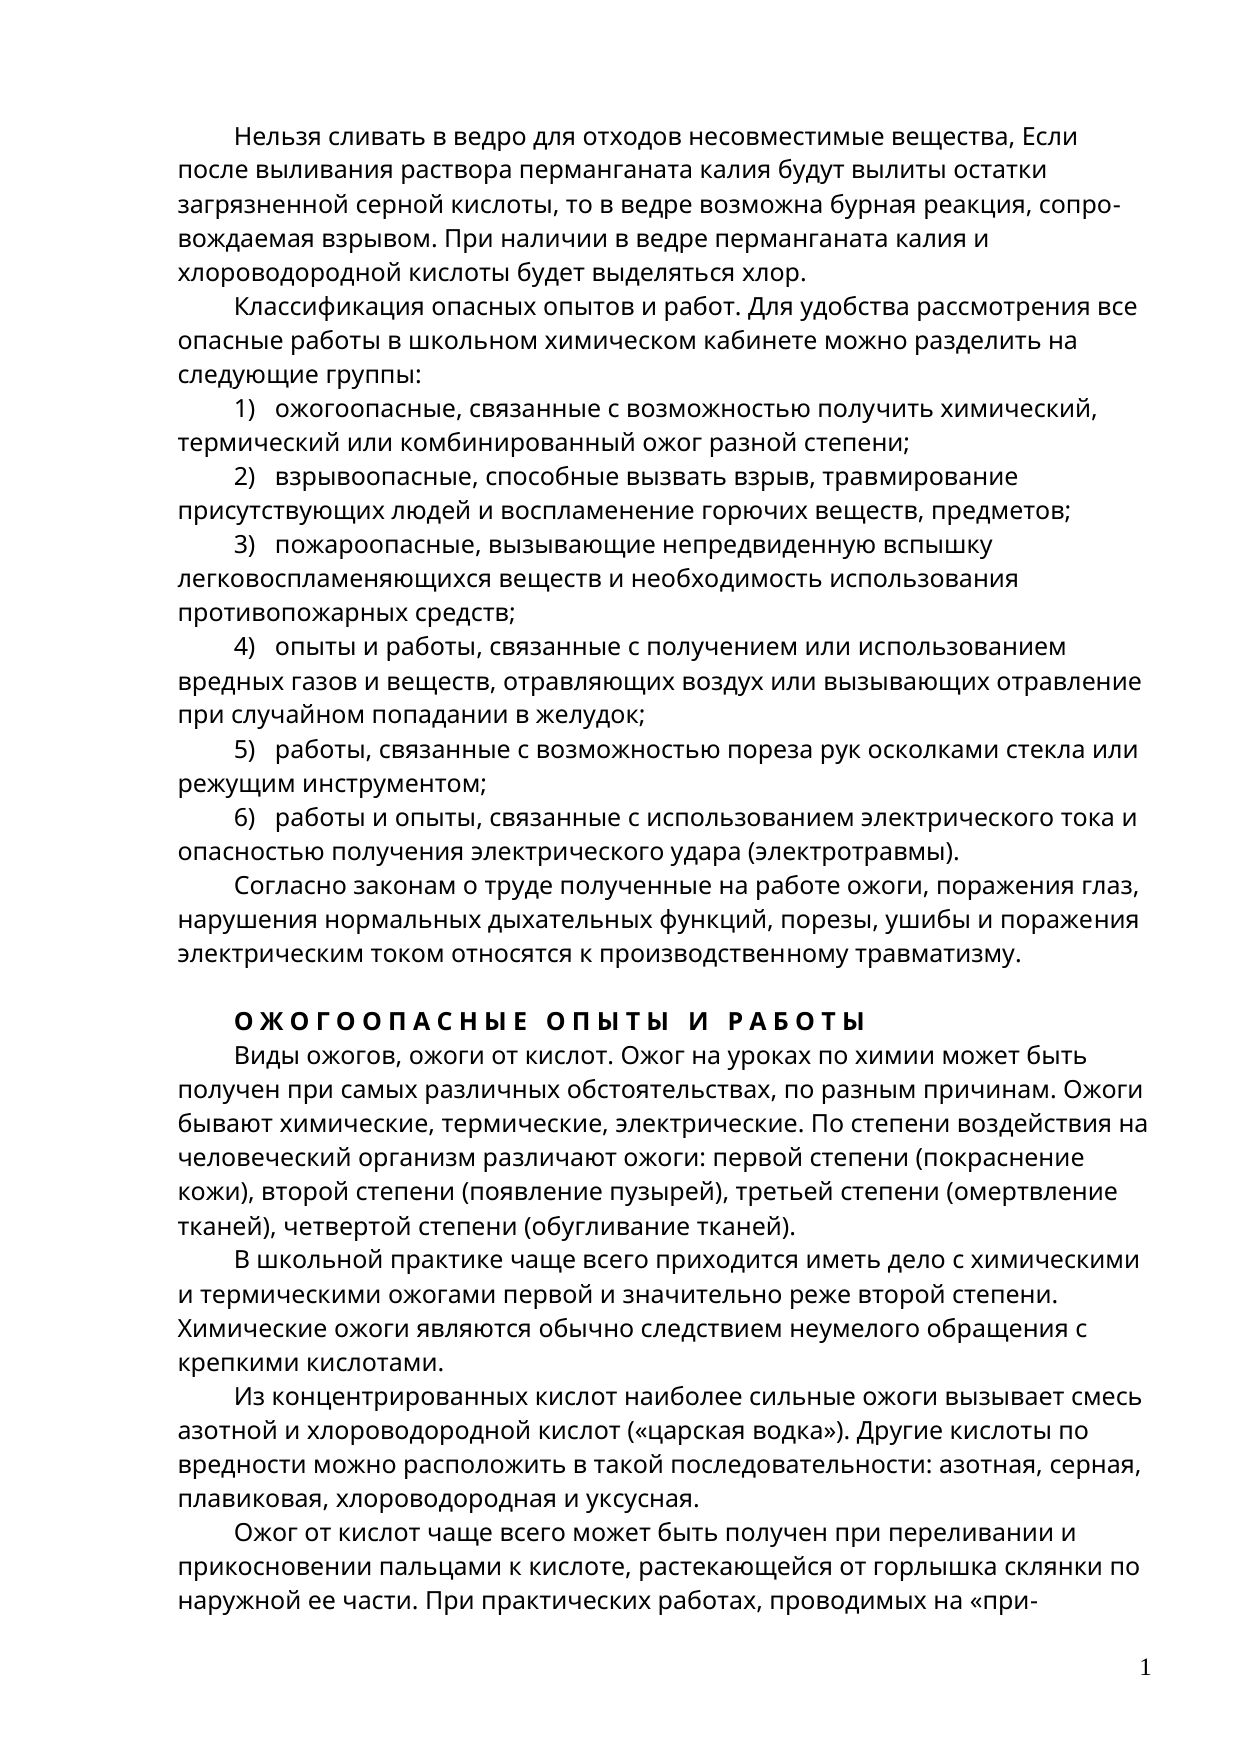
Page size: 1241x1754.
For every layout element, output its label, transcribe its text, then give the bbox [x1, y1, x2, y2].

text 1) ожогоопасные, связанные с возможностью получить химический, термический или комбинированный ожог разной степени; [177, 391, 1152, 459]
text В школьной практике чаще всего приходится иметь дело с химическими и термическими ожогами первой и значительно реже второй степени. Химические ожоги являются обычно следствием неумелого обращения с крепкими кислотами. [177, 1242, 1152, 1378]
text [177, 1515, 1152, 1617]
text ОЖОГООПАСНЫЕ ОПЫТЫ И РАБОТЫ [177, 1004, 1152, 1038]
text 2) взрывоопасные, способные вызвать взрыв, травмирование присутствующих людей и воспламенение горючих веществ, предметов; [177, 459, 1152, 527]
text Из концентрированных кислот наиболее сильные ожоги вызывает смесь азотной и хлороводородной кислот («царская водка»). Другие кислоты по вредности можно расположить в такой последовательности: азотная, серная, плавиковая, хлороводородная и уксусная. [177, 1378, 1152, 1515]
text Нельзя сливать в ведро для отходов несовместимые вещества, Если после выливания раствора перманганата калия будут вылиты остатки загрязненной серной кислоты, то в ведре возможна бурная реакция, сопровождаемая взрывом. При наличии в ведре перманганата калия и хлороводородной кислоты будет выделяться хлор. [177, 118, 1152, 288]
text 5) работы, связанные с возможностью пореза рук осколками стекла или режущим инструментом; [177, 731, 1152, 799]
text 6) работы и опыты, связанные с использованием электрического тока и опасностью получения электрического удара (электротравмы). [177, 799, 1152, 867]
text Виды ожогов, ожоги от кислот. Ожог на уроках по химии может быть получен при самых различных обстоятельствах, по разным причинам. Ожоги бывают химические, термические, электрические. По степени воздействия на человеческий организм различают ожоги: первой степени (покраснение кожи), второй степени (появление пузырей), третьей степени (омертвление тканей), четвертой степени (обугливание тканей). [177, 1038, 1152, 1242]
text 3) пожароопасные, вызывающие непредвиденную вспышку легковоспламеняющихся веществ и необходимость использования противопожарных средств; [177, 527, 1152, 629]
text 4) опыты и работы, связанные с получением или использованием вредных газов и веществ, отравляющих воздух или вызывающих отравление при случайном попадании в желудок; [177, 629, 1152, 731]
text Классификация опасных опытов и работ. Для удобства рассмотрения все опасные работы в школьном химическом кабинете можно разделить на следующие группы: [177, 288, 1152, 391]
text Согласно законам о труде полученные на работе ожоги, поражения глаз, нарушения нормальных дыхательных функций, порезы, ушибы и поражения электрическим током относятся к производственному травматизму. [177, 867, 1152, 970]
